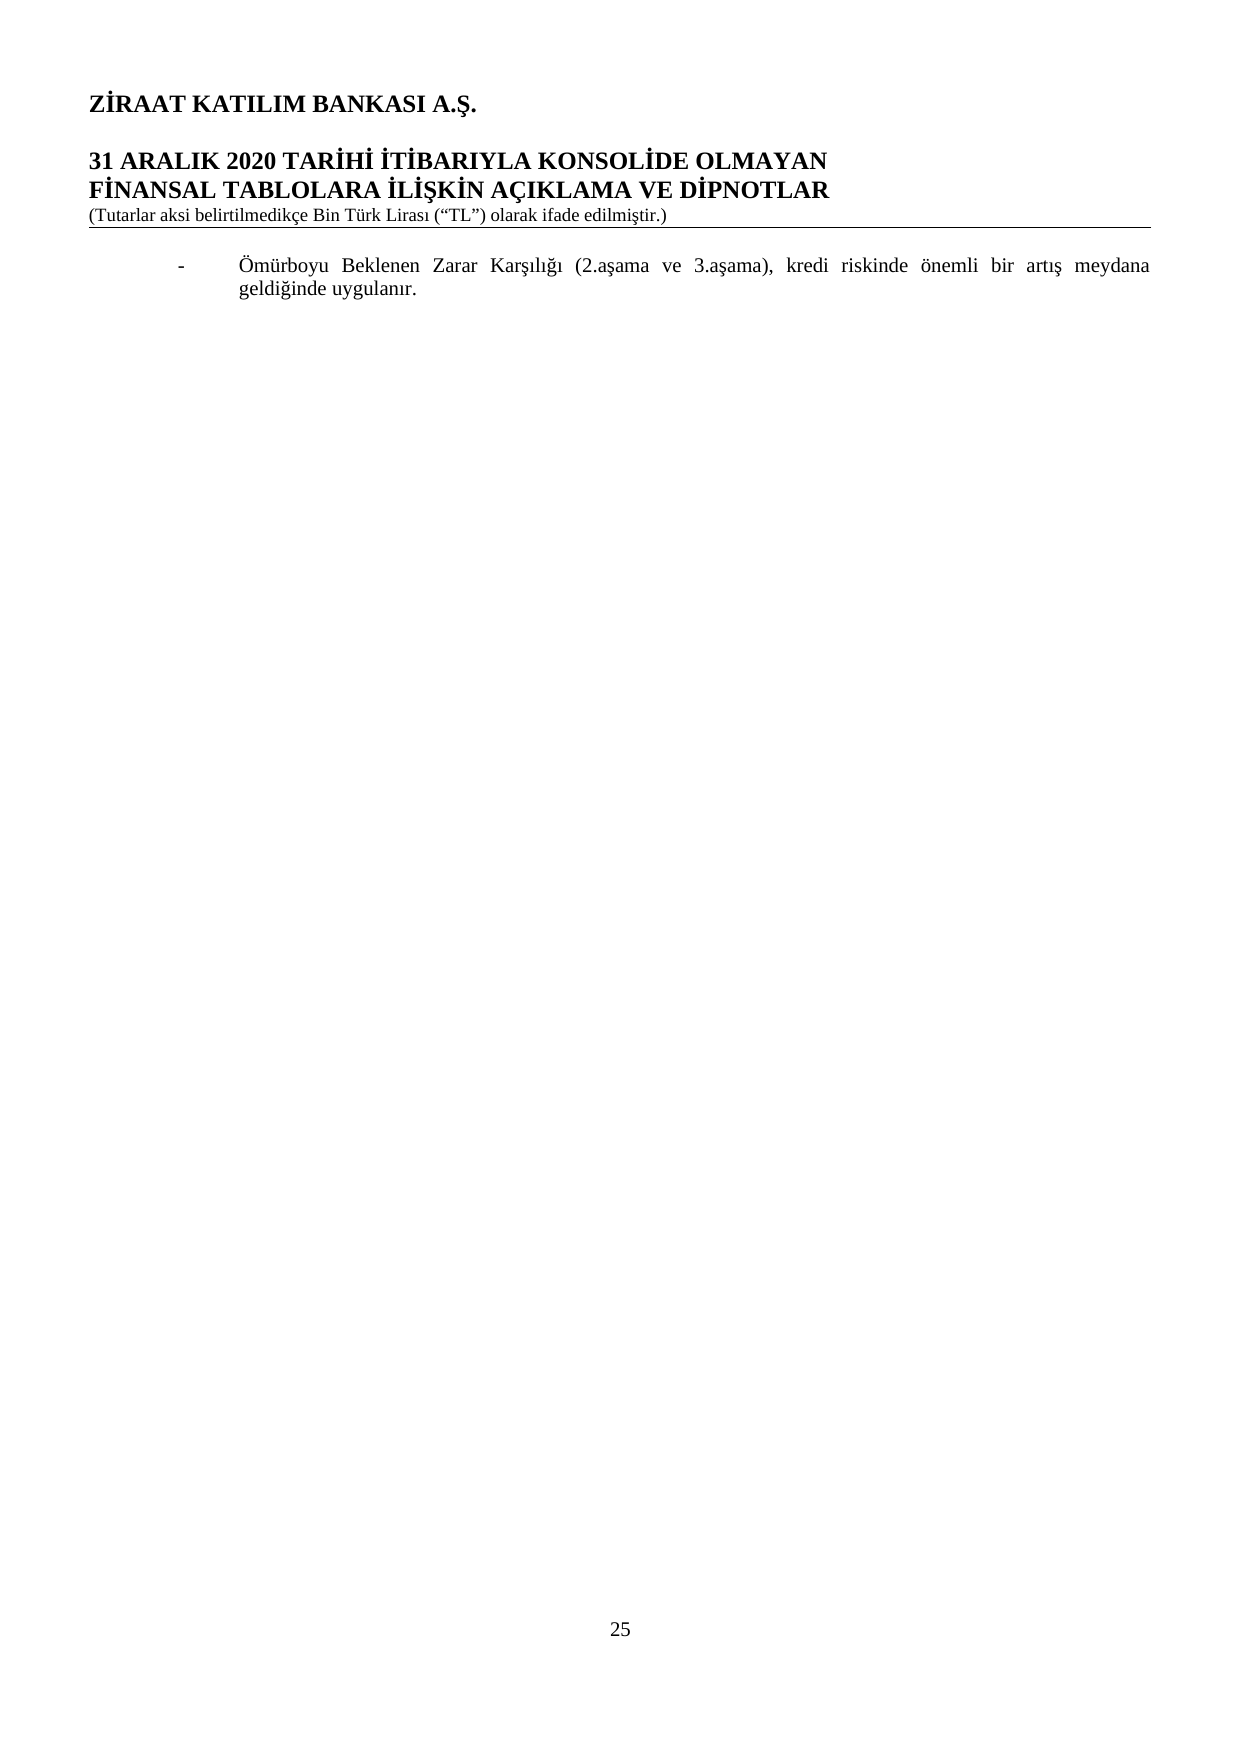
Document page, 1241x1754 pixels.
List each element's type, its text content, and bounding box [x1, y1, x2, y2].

text - Ömürboyu Beklenen Zarar Karşılığı (2.aşama ve 3.aşama), kredi riskinde önemli bir artış meydana geldiğinde uygulanır. [178, 255, 1152, 300]
